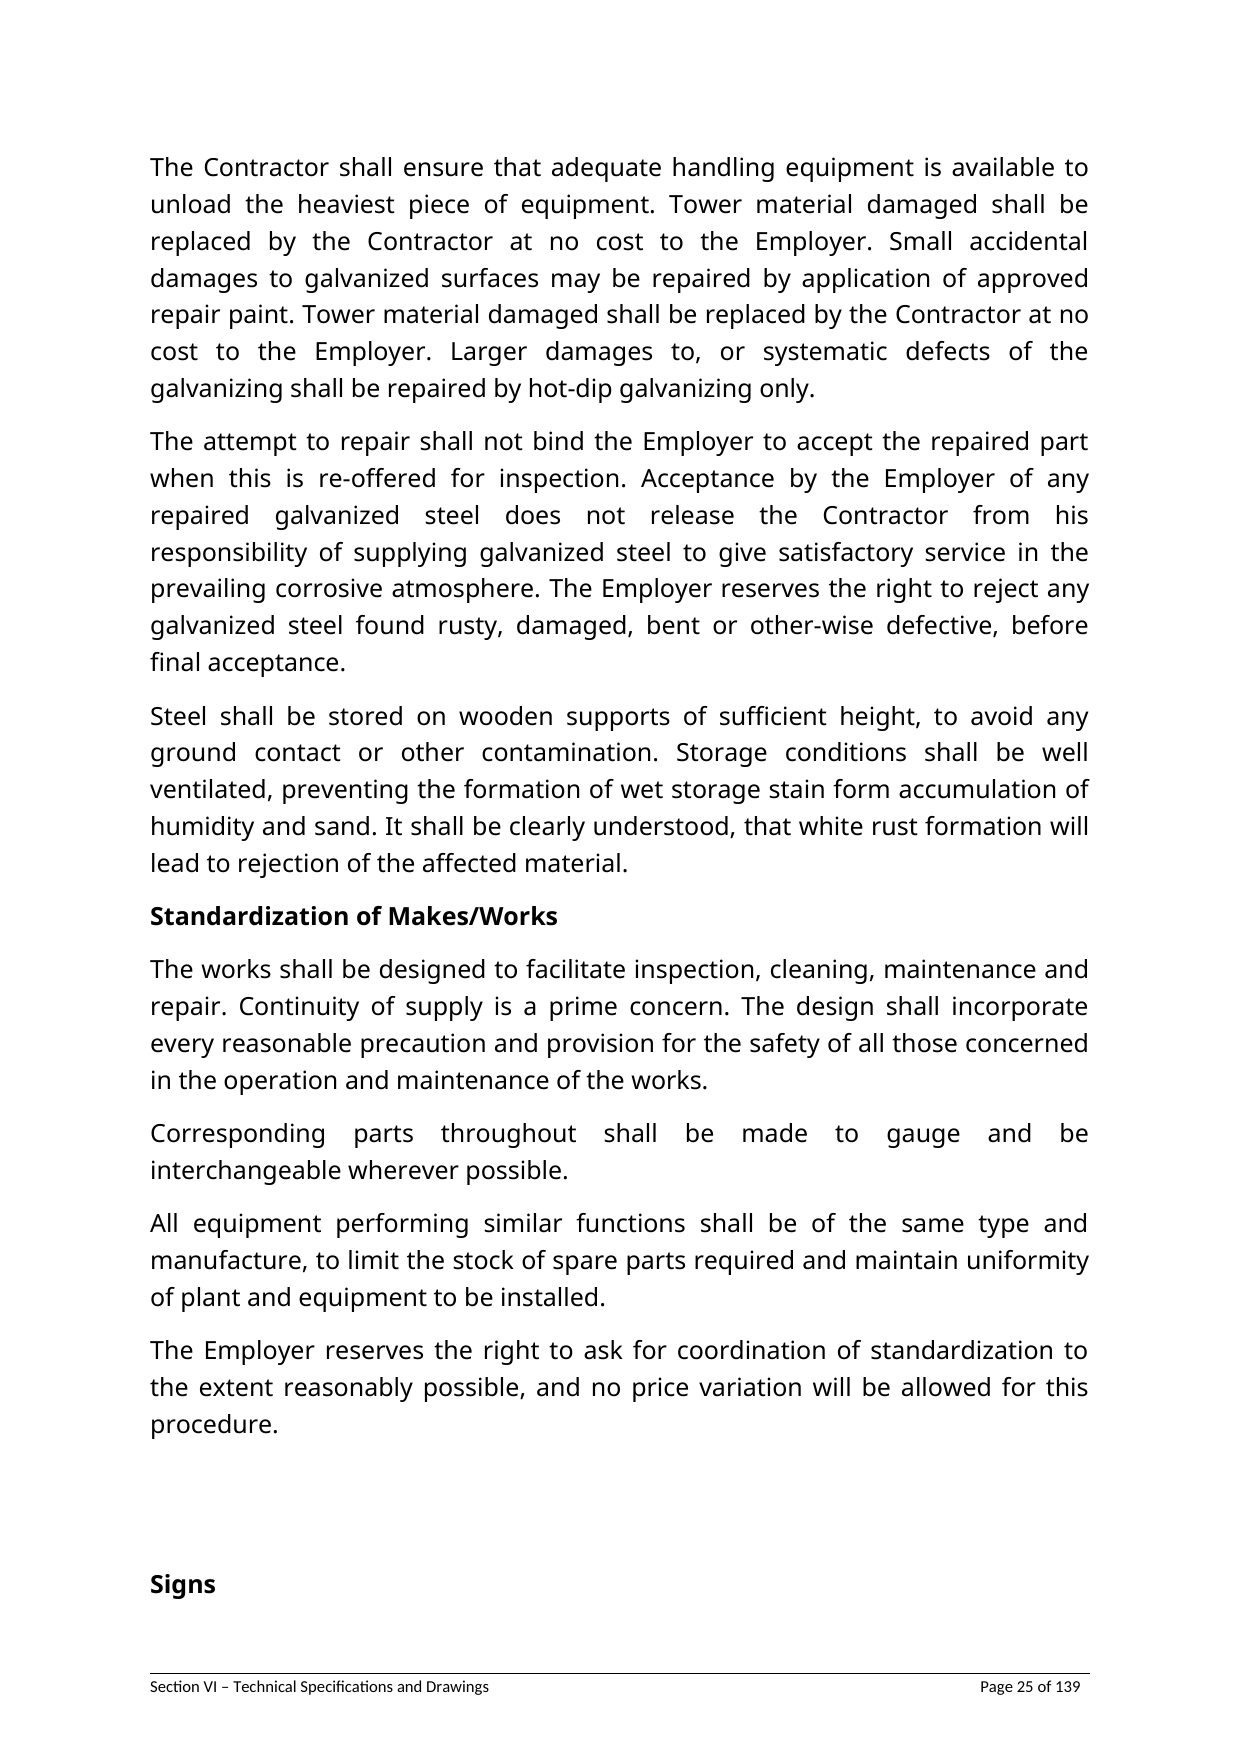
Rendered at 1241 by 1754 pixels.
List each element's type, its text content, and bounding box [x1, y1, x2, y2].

text Steel shall be stored on wooden supports of sufficient height, to avoid any ground contact or other contamination. Storage conditions shall be well ventilated, preventing the formation of wet storage stain form accumulation of humidity and sand. It shall be clearly understood, that white rust formation will lead to rejection of the affected material. [150, 698, 1090, 879]
text The attempt to repair shall not bind the Employer to accept the repaired part when this is re-offered for inspection. Acceptance by the Employer of any repaired galvanized steel does not release the Contractor from his responsibility of supplying galvanized steel to give satisfactory service in the prevailing corrosive atmosphere. The Employer reserves the right to reject any galvanized steel found rusty, damaged, bent or other-wise defective, before final acceptance. [150, 424, 1090, 679]
text The works shall be designed to facilitate inspection, cleaning, maintenance and repair. Continuity of supply is a prime concern. The design shall incorporate every reasonable precaution and provision for the safety of all those concerned in the operation and maintenance of the works. [150, 952, 1090, 1096]
text Standardization of Makes/Works [150, 899, 1090, 933]
text The Contractor shall ensure that adequate handling equipment is available to unload the heaviest piece of equipment. Tower material damaged shall be replaced by the Contractor at no cost to the Employer. Small accidental damages to galvanized surfaces may be repaired by application of approved repair paint. Tower material damaged shall be replaced by the Contractor at no cost to the Employer. Larger damages to, or systematic defects of the galvanizing shall be repaired by hot-dip galvanizing only. [150, 150, 1090, 405]
text All equipment performing similar functions shall be of the same type and manufacture, to limit the stock of spare parts required and maintain uniformity of plant and equipment to be installed. [150, 1206, 1090, 1314]
text Corresponding parts throughout shall be made to gauge and be interchangeable wherever possible. [150, 1116, 1090, 1187]
text Signs [150, 1567, 1090, 1601]
text The Employer reserves the right to ask for coordination of standardization to the extent reasonably possible, and no price variation will be allowed for this procedure. [150, 1333, 1090, 1441]
